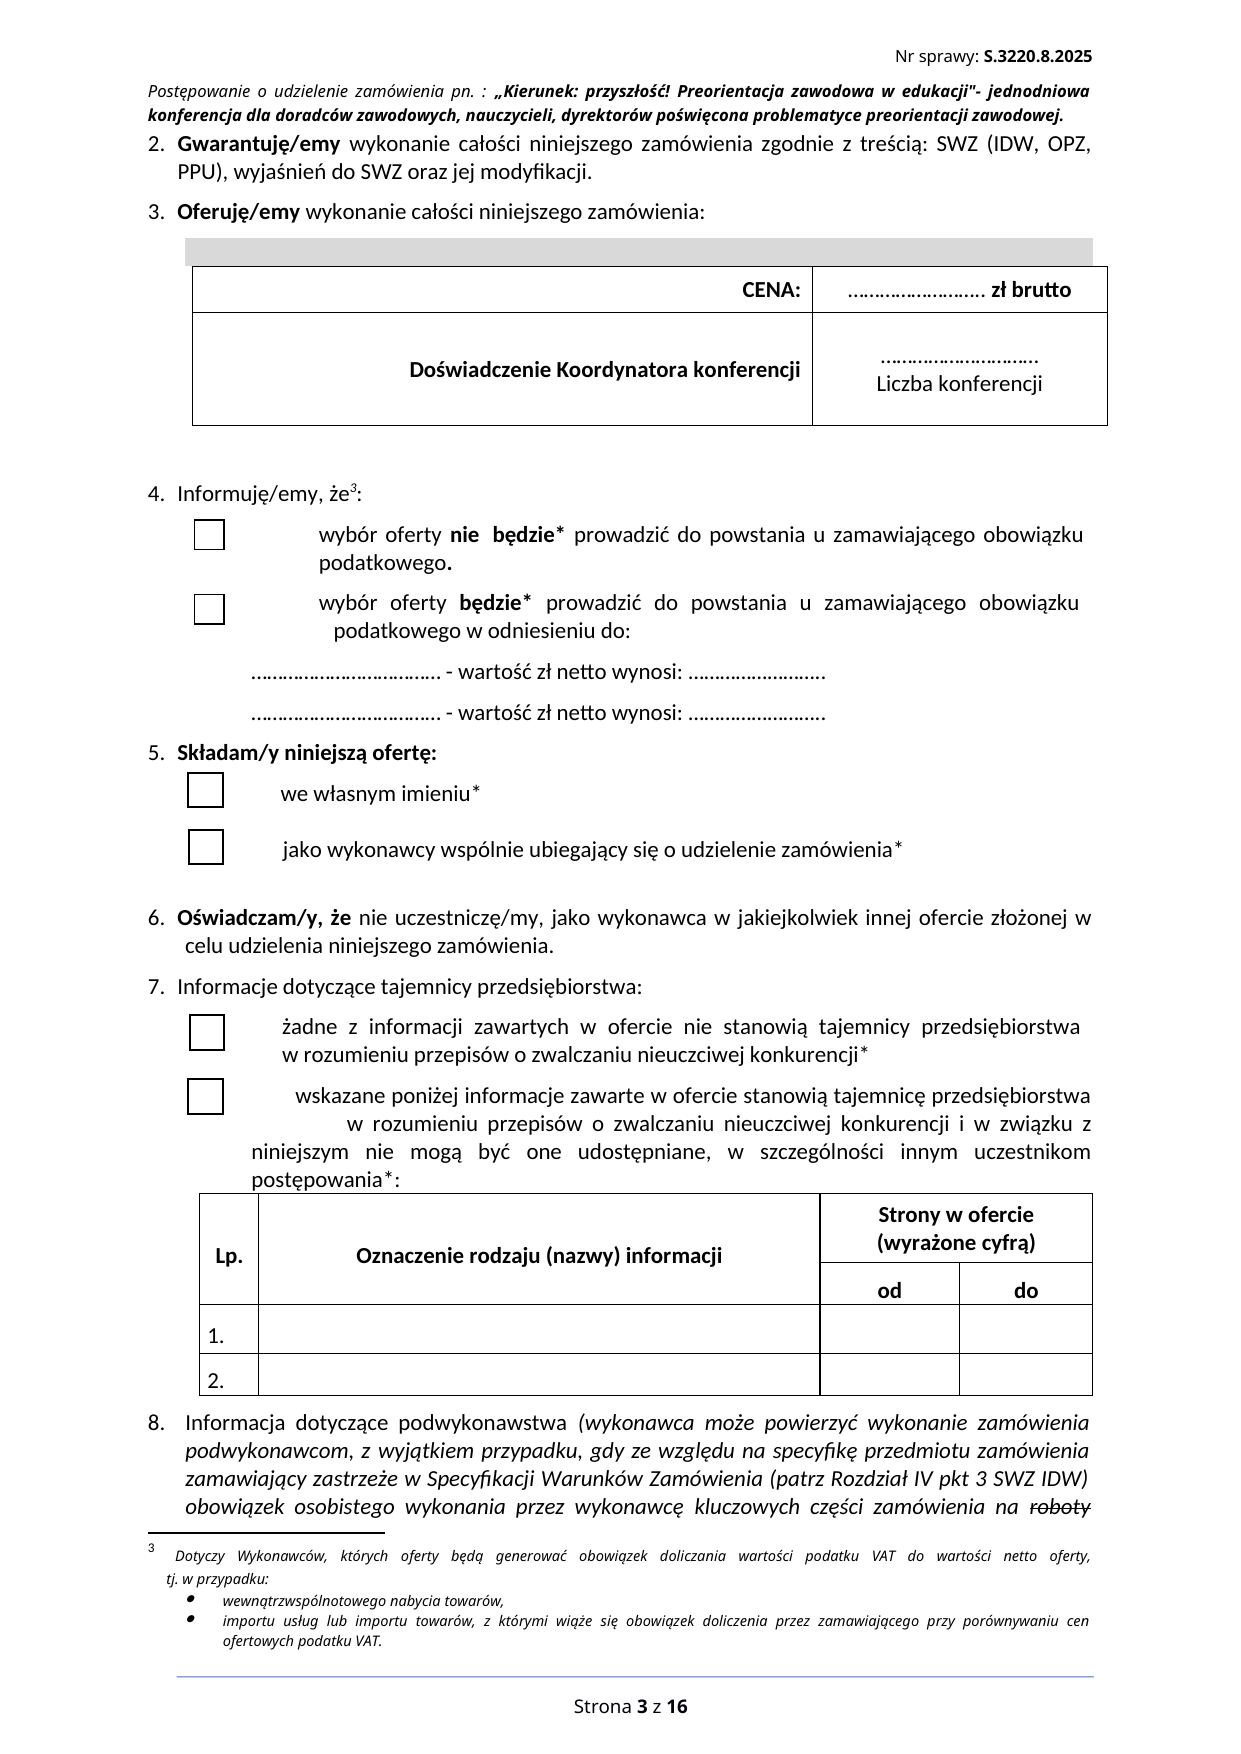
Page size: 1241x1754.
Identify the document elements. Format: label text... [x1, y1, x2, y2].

table_header CENA: [193, 267, 812, 312]
text we własnym imieniu* [224, 779, 1093, 807]
list Składam/y niniejszą ofertę: [148, 738, 1071, 766]
table_header …………………….. zł brutto [813, 267, 1107, 312]
list Gwarantuję/emy wykonanie całości niniejszego zamówienia zgodnie z treścią: SWZ (IDW, OPZ, PPU), wyjaśnień do SWZ oraz jej modyfikacji. [148, 129, 1093, 185]
text ……………………………… - wartość zł netto wynosi: …………………….. [251, 657, 1093, 685]
text wybór oferty będzie* prowadzić do powstania u zamawiającego obowiązku podatkowego w odniesieniu do: [221, 588, 1093, 644]
table_cell [259, 1354, 819, 1395]
table_cell od [821, 1263, 959, 1304]
table_header Lp. [200, 1194, 258, 1304]
text jako wykonawcy wspólnie ubiegający się o udzielenie zamówienia* [224, 835, 1093, 863]
text wybór oferty nie będzie* prowadzić do powstania u zamawiającego obowiązku podatkowego. [221, 520, 1093, 576]
table_cell Doświadczenie Koordynatora konferencji [193, 313, 812, 425]
text ……………………………… - wartość zł netto wynosi: …………………….. [251, 698, 1093, 726]
table_cell [960, 1354, 1092, 1395]
table_cell 1. [200, 1305, 258, 1353]
text wskazane poniżej informacje zawarte w ofercie stanowią tajemnicę przedsiębiorstwa w rozumieniu przepisów o zwalczaniu nieuczciwej konkurencji i w związku z niniejszym nie mogą być one udostępniane, w szczególności innym uczestnikom postępowania*: [199, 1081, 1093, 1193]
table_cell 2. [200, 1354, 258, 1395]
table_cell [821, 1305, 959, 1353]
table_cell [259, 1305, 819, 1353]
list Oświadczam/y, że nie uczestniczę/my, jako wykonawca w jakiejkolwiek innej ofercie złożonej w celu udzielenia niniejszego zamówienia. [148, 903, 1093, 959]
list Oferuję/emy wykonanie całości niniejszego zamówienia: [148, 197, 1071, 225]
text żadne z informacji zawartych w ofercie nie stanowią tajemnicy przedsiębiorstwa w rozumieniu przepisów o zwalczaniu nieuczciwej konkurencji* [185, 1012, 1093, 1068]
table_cell ………………………… Liczba konferencji [813, 313, 1107, 425]
list Informacje dotyczące tajemnicy przedsiębiorstwa: [148, 972, 1071, 1000]
table_header Strony w ofercie (wyrażone cyfrą) [821, 1194, 1092, 1262]
table_cell do [960, 1263, 1092, 1304]
list Informuję/emy, że: [148, 479, 1071, 507]
table_cell [821, 1354, 959, 1395]
table_cell [960, 1305, 1092, 1353]
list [148, 1408, 1093, 1520]
table_header Oznaczenie rodzaju (nazwy) informacji [259, 1194, 819, 1304]
